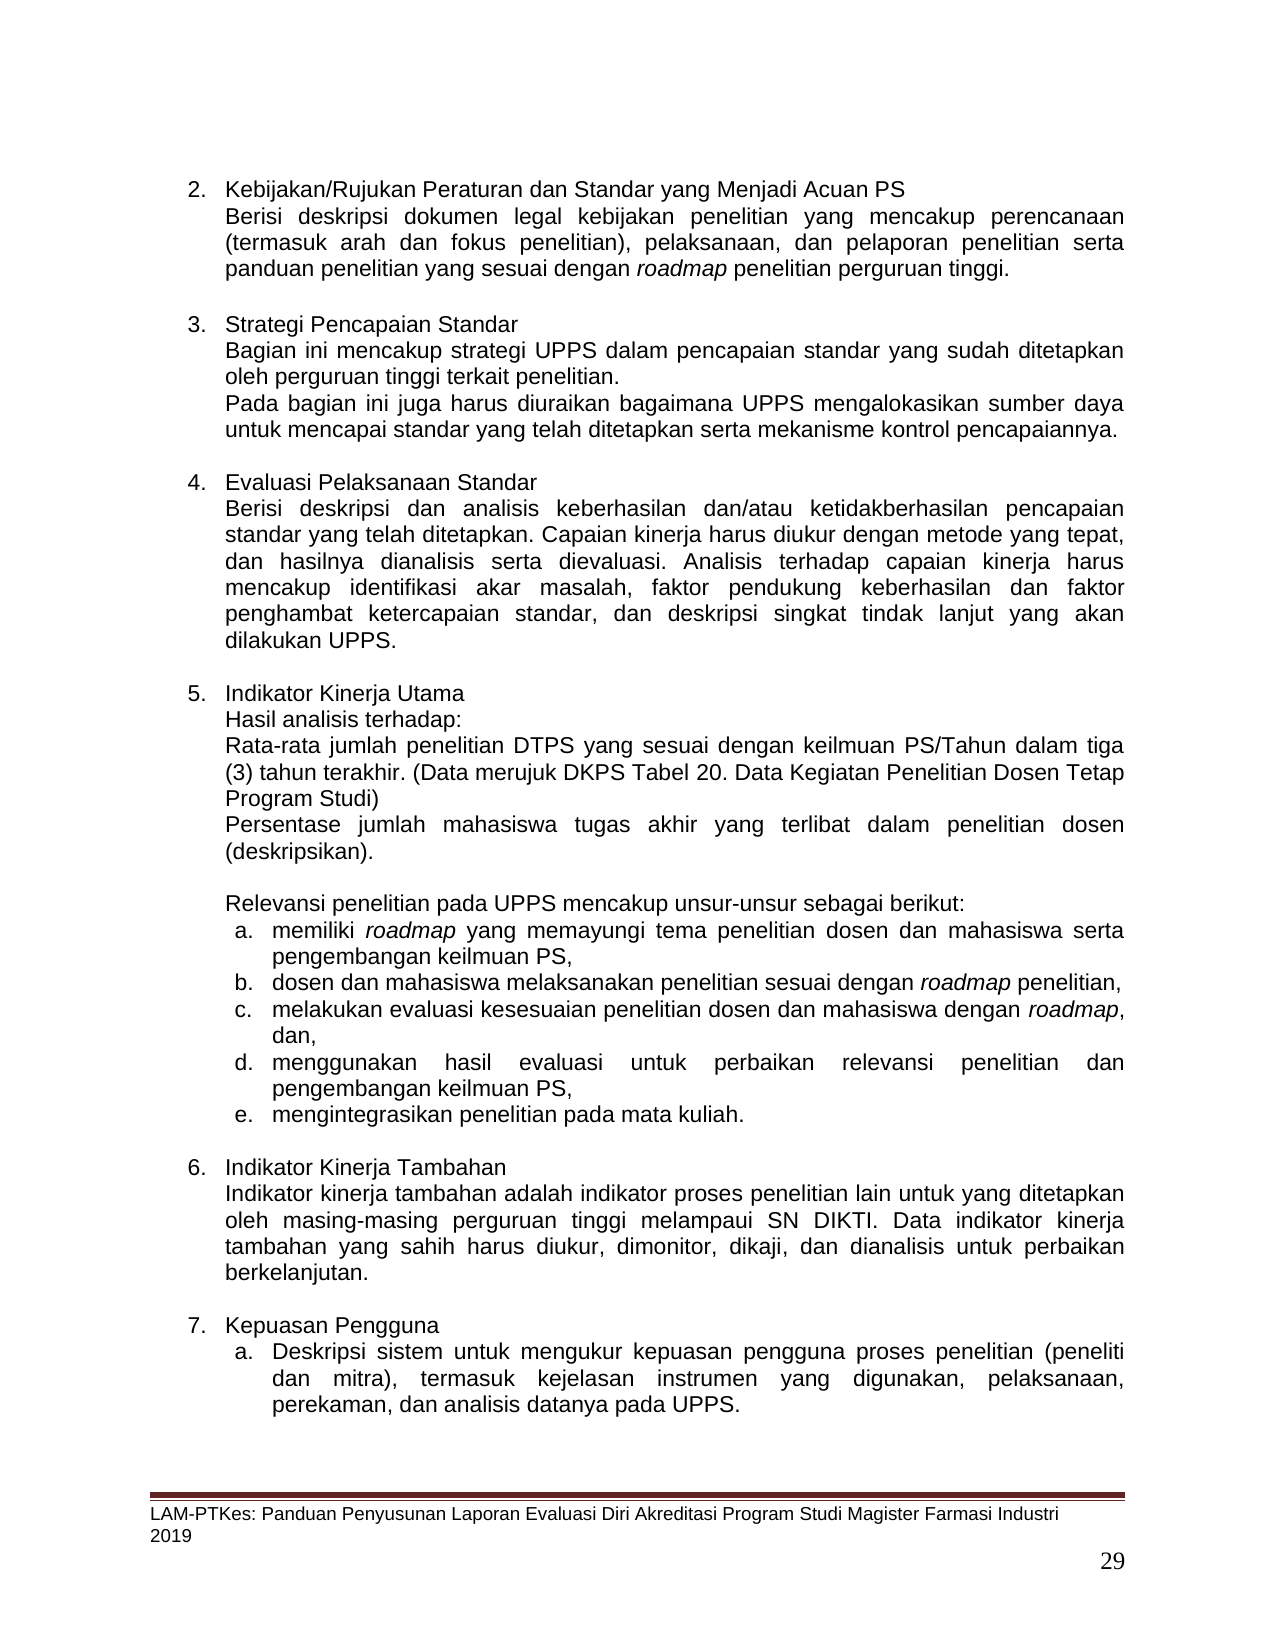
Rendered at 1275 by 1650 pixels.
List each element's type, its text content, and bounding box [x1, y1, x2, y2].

list mengintegrasikan penelitian pada mata kuliah. [234, 1101, 1125, 1127]
text Persentase jumlah mahasiswa tugas akhir yang terlibat dalam penelitian dosen (deskripsikan). [225, 811, 1125, 864]
list menggunakan hasil evaluasi untuk perbaikan relevansi penelitian dan pengembangan keilmuan PS, [234, 1048, 1125, 1101]
text Hasil analisis terhadap: [225, 706, 1125, 732]
text Relevansi penelitian pada UPPS mencakup unsur-unsur sebagai berikut: [225, 890, 1125, 917]
text Berisi deskripsi dan analisis keberhasilan dan/atau ketidakberhasilan pencapaian standar yang telah ditetapkan. Capaian kinerja harus diukur dengan metode yang tepat, dan hasilnya dianalisis serta dievaluasi. Analisis terhadap capaian kinerja harus mencakup identifikasi akar masalah, faktor pendukung keberhasilan dan faktor penghambat ketercapaian standar, dan deskripsi singkat tindak lanjut yang akan dilakukan UPPS. [225, 495, 1125, 653]
text Rata-rata jumlah penelitian DTPS yang sesuai dengan keilmuan PS/Tahun dalam tiga (3) tahun terakhir. (Data merujuk DKPS Tabel 20. Data Kegiatan Penelitian Dosen Tetap Program Studi) [225, 732, 1125, 811]
text Bagian ini mencakup strategi UPPS dalam pencapaian standar yang sudah ditetapkan oleh perguruan tinggi terkait penelitian. [225, 337, 1125, 389]
text Indikator kinerja tambahan adalah indikator proses penelitian lain untuk yang ditetapkan oleh masing-masing perguruan tinggi melampaui SN DIKTI. Data indikator kinerja tambahan yang sahih harus diukur, dimonitor, dikaji, dan dianalisis untuk perbaikan berkelanjutan. [225, 1180, 1125, 1286]
list Indikator Kinerja Utama [187, 679, 1125, 706]
list Indikator Kinerja Tambahan [187, 1154, 1125, 1180]
text Berisi deskripsi dokumen legal kebijakan penelitian yang mencakup perencanaan (termasuk arah dan fokus penelitian), pelaksanaan, dan pelaporan penelitian serta panduan penelitian yang sesuai dengan roadmap penelitian perguruan tinggi. [225, 203, 1125, 282]
text Pada bagian ini juga harus diuraikan bagaimana UPPS mengalokasikan sumber daya untuk mencapai standar yang telah ditetapkan serta mekanisme kontrol pencapaiannya. [225, 389, 1125, 442]
list Kebijakan/Rujukan Peraturan dan Standar yang Menjadi Acuan PS [187, 176, 1125, 203]
list Kepuasan Pengguna [187, 1312, 1125, 1338]
list melakukan evaluasi kesesuaian penelitian dosen dan mahasiswa dengan roadmap, dan, [234, 996, 1125, 1048]
list memiliki roadmap yang memayungi tema penelitian dosen dan mahasiswa serta pengembangan keilmuan PS, [234, 917, 1125, 969]
list dosen dan mahasiswa melaksanakan penelitian sesuai dengan roadmap penelitian, [234, 969, 1125, 996]
list Deskripsi sistem untuk mengukur kepuasan pengguna proses penelitian (peneliti dan mitra), termasuk kejelasan instrumen yang digunakan, pelaksanaan, perekaman, dan analisis datanya pada UPPS. [234, 1338, 1125, 1417]
list Strategi Pencapaian Standar [187, 311, 1125, 337]
list Evaluasi Pelaksanaan Standar [187, 469, 1125, 495]
